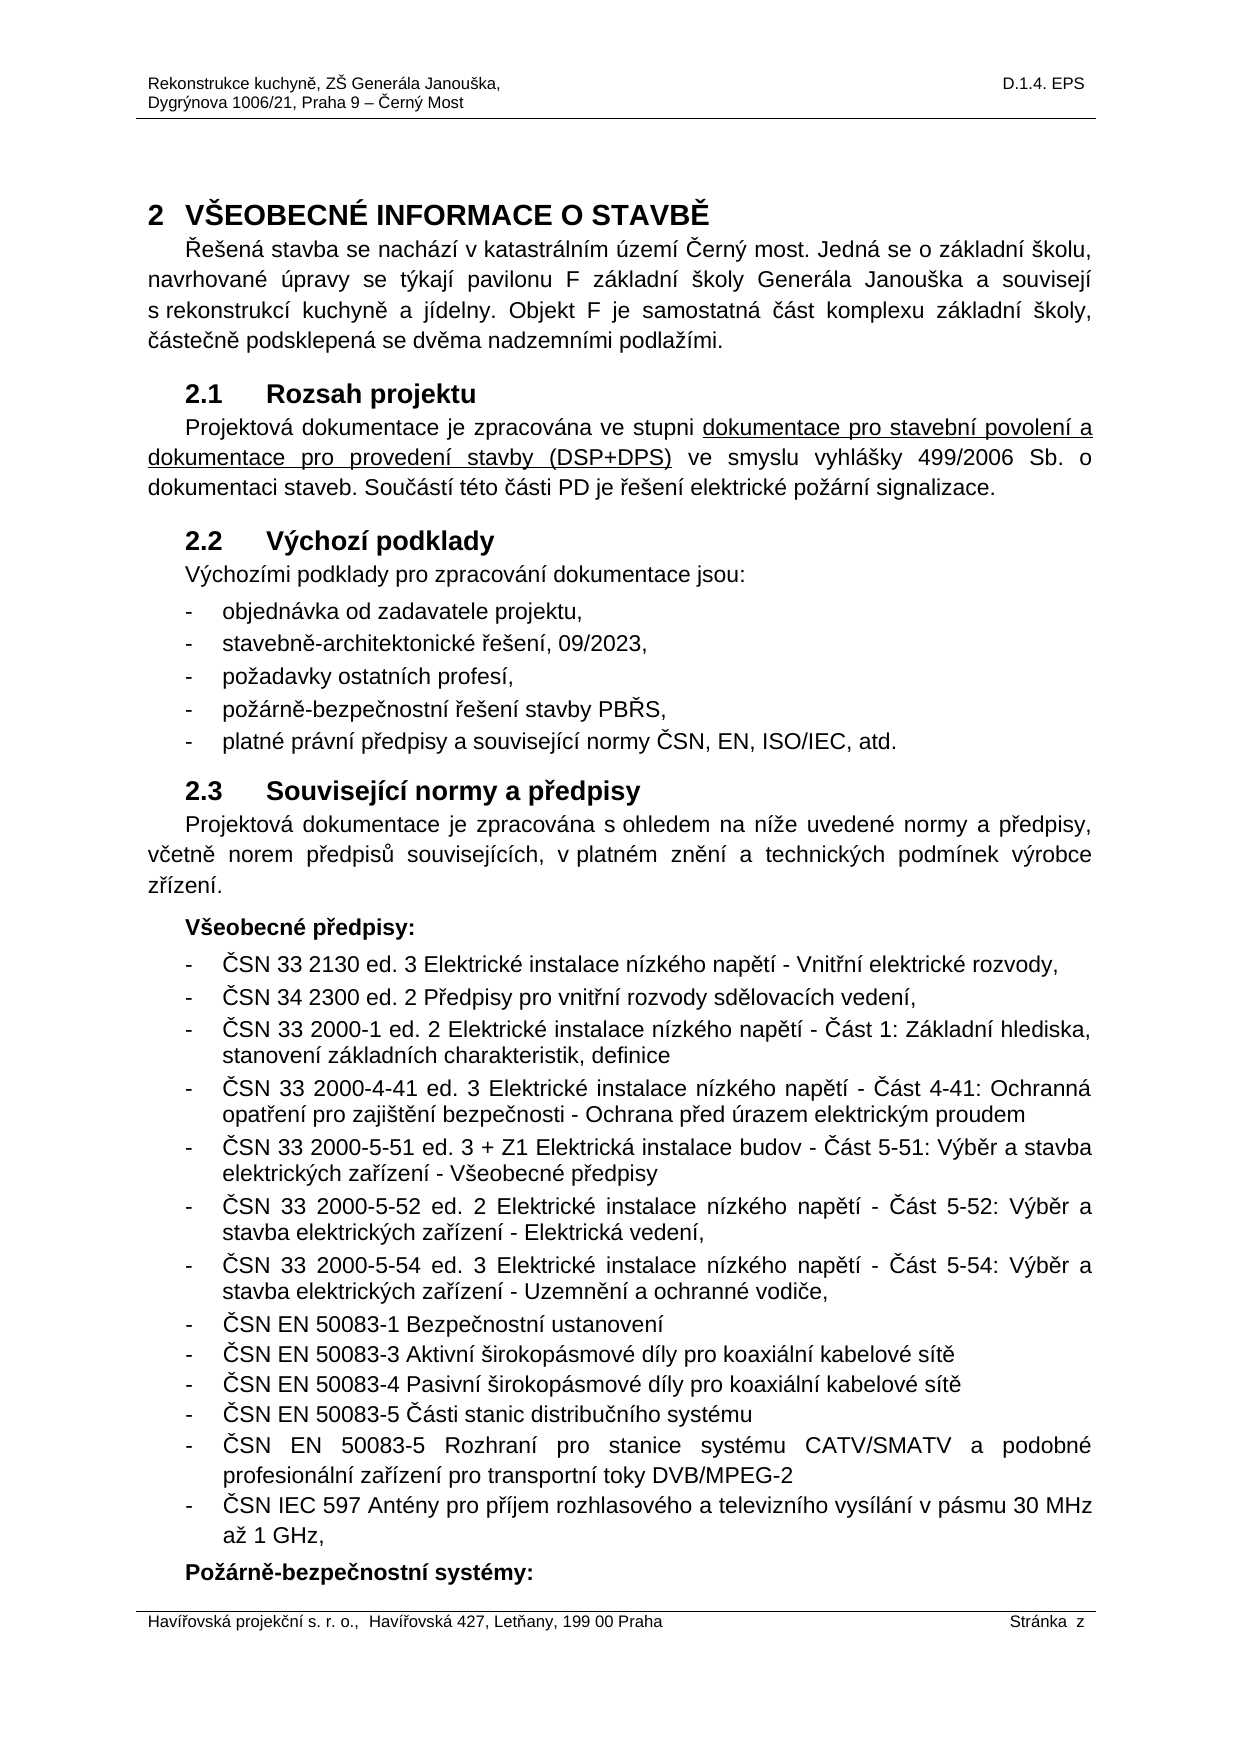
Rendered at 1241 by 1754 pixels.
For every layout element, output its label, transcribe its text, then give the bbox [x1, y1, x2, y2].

list ČSN EN 50083-1 Bezpečnostní ustanovení [185, 1311, 1092, 1337]
list ČSN 33 2130 ed. 3 Elektrické instalace nízkého napětí - Vnitřní elektrické rozvody, [185, 951, 1092, 977]
list požárně-bezpečnostní řešení stavby PBŘS, [185, 696, 1092, 722]
list ČSN EN 50083-5 Rozhraní pro stanice systému CATV/SMATV a podobné profesionální zařízení pro transportní toky DVB/MPEG-2 [185, 1432, 1092, 1488]
list ČSN EN 50083-3 Aktivní širokopásmové díly pro koaxiální kabelové sítě [185, 1341, 1092, 1367]
list ČSN IEC 597 Antény pro příjem rozhlasového a televizního vysílání v pásmu 30 MHz až 1 GHz, [185, 1492, 1092, 1549]
text Projektová dokumentace je zpracována ve stupni dokumentace pro stavební povolení a dokumentace pro provedení stavby (DSP+DPS) ve smyslu vyhlášky 499/2006 Sb. o dokumentaci staveb. Součástí této části PD je řešení elektrické požární signalizace. [148, 414, 1092, 501]
list stavebně-architektonické řešení, 09/2023, [185, 630, 1092, 657]
list ČSN 34 2300 ed. 2 Předpisy pro vnitřní rozvody sdělovacích vedení, [185, 983, 1092, 1010]
subtitle VŠEOBECNÉ INFORMACE O STAVBĚ [148, 198, 1092, 231]
text Všeobecné předpisy: [148, 914, 1092, 941]
list požadavky ostatních profesí, [185, 663, 1092, 689]
text Řešená stavba se nachází v katastrálním území Černý most. Jedná se o základní školu, navrhované úpravy se týkají pavilonu F základní školy Generála Janouška a souvisejí s rekonstrukcí kuchyně a jídelny. Objekt F je samostatná část komplexu základní školy, částečně podsklepená se dvěma nadzemními podlažími. [148, 236, 1092, 353]
list ČSN 33 2000-5-51 ed. 3 + Z1 Elektrická instalace budov - Část 5-51: Výběr a stavba elektrických zařízení - Všeobecné předpisy [185, 1134, 1092, 1187]
subtitle Související normy a předpisy [185, 775, 1092, 807]
text Požárně-bezpečnostní systémy: [148, 1559, 1092, 1585]
subtitle Rozsah projektu [185, 378, 1092, 409]
text Výchozími podklady pro zpracování dokumentace jsou: [148, 561, 1092, 588]
list platné právní předpisy a související normy ČSN, EN, ISO/IEC, atd. [185, 728, 1092, 754]
list objednávka od zadavatele projektu, [185, 598, 1092, 624]
list ČSN EN 50083-4 Pasivní širokopásmové díly pro koaxiální kabelové sítě [185, 1371, 1092, 1398]
list ČSN 33 2000-1 ed. 2 Elektrické instalace nízkého napětí - Část 1: Základní hlediska, stanovení základních charakteristik, definice [185, 1016, 1092, 1069]
list ČSN 33 2000-5-54 ed. 3 Elektrické instalace nízkého napětí - Část 5-54: Výběr a stavba elektrických zařízení - Uzemnění a ochranné vodiče, [185, 1252, 1092, 1304]
list ČSN 33 2000-5-52 ed. 2 Elektrické instalace nízkého napětí - Část 5-52: Výběr a stavba elektrických zařízení - Elektrická vedení, [185, 1193, 1092, 1246]
list ČSN 33 2000-4-41 ed. 3 Elektrické instalace nízkého napětí - Část 4-41: Ochranná opatření pro zajištění bezpečnosti - Ochrana před úrazem elektrickým proudem [185, 1075, 1092, 1128]
list ČSN EN 50083-5 Části stanic distribučního systému [185, 1401, 1092, 1428]
subtitle Výchozí podklady [185, 525, 1092, 557]
text Projektová dokumentace je zpracována s ohledem na níže uvedené normy a předpisy, včetně norem předpisů souvisejících, v platném znění a technických podmínek výrobce zřízení. [148, 811, 1092, 898]
